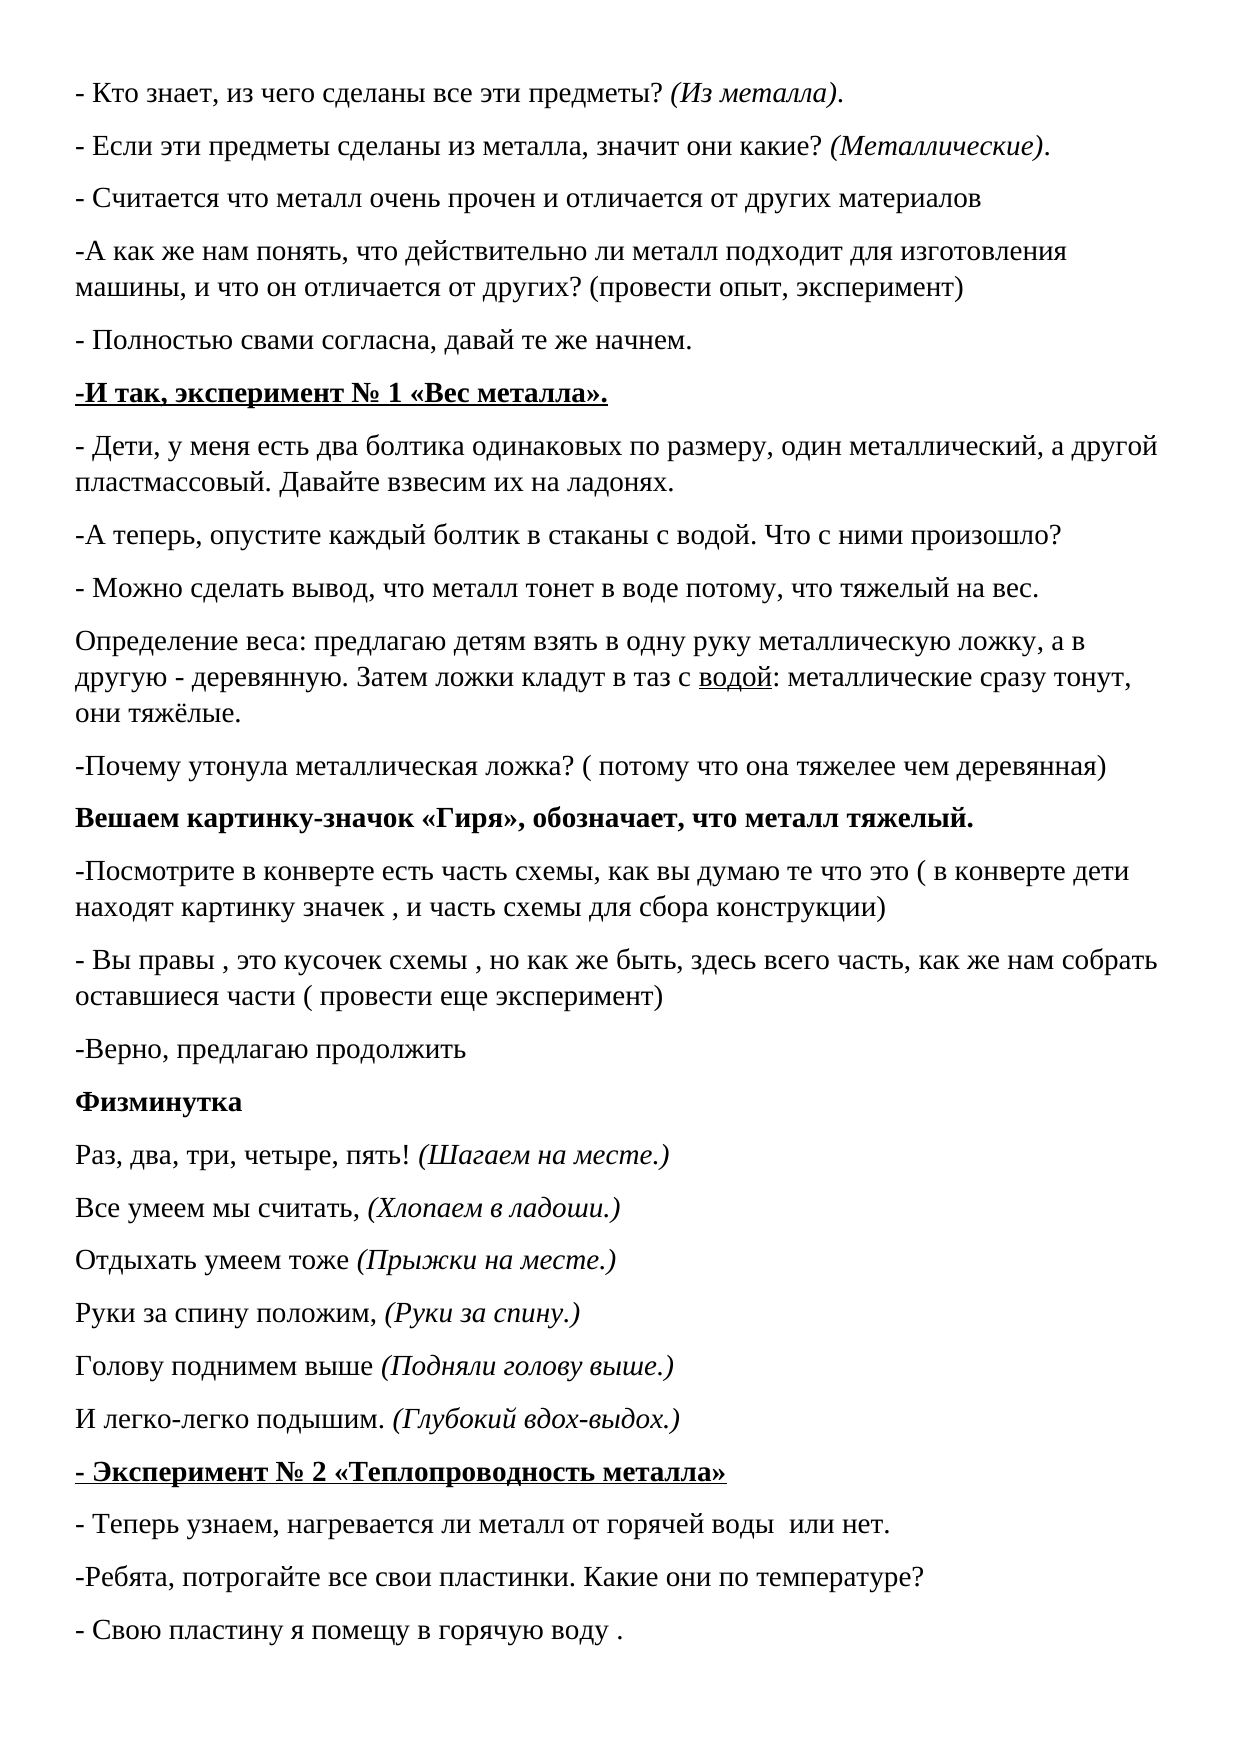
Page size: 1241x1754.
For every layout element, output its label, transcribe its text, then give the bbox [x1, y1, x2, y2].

text - Можно сделать вывод, что металл тонет в воде потому, что тяжелый на вес. [75, 570, 1165, 603]
text - Свою пластину я помещу в горячую воду . [75, 1612, 1165, 1646]
text - Полностью свами согласна, давай те же начнем. [75, 322, 1165, 356]
text - Если эти предметы сделаны из металла, значит они какие? (Металлические). [75, 128, 1165, 161]
text - Кто знает, из чего сделаны все эти предметы? (Из металла). [75, 75, 1165, 108]
text -А как же нам понять, что действительно ли металл подходит для изготовления машины, и что он отличается от других? (провести опыт, эксперимент) [75, 233, 1165, 303]
text Вешаем картинку-значок «Гиря», обозначает, что металл тяжелый. [75, 801, 1165, 834]
text Все умеем мы считать, (Хлопаем в ладоши.) [75, 1190, 1165, 1223]
text Голову поднимем выше (Подняли голову выше.) [75, 1348, 1165, 1382]
text - Эксперимент № 2 «Теплопроводность металла» [75, 1454, 1165, 1487]
text - Вы правы , это кусочек схемы , но как же быть, здесь всего часть, как же нам собрать оставшиеся части ( провести еще эксперимент) [75, 942, 1165, 1012]
text -А теперь, опустите каждый болтик в стаканы с водой. Что с ними произошло? [75, 517, 1165, 551]
text Отдыхать умеем тоже (Прыжки на месте.) [75, 1242, 1165, 1276]
text Раз, два, три, четыре, пять! (Шагаем на месте.) [75, 1137, 1165, 1170]
text -Ребята, потрогайте все свои пластинки. Какие они по температуре? [75, 1559, 1165, 1593]
text - Дети, у меня есть два болтика одинаковых по размеру, один металлический, а другой пластмассовый. Давайте взвесим их на ладонях. [75, 428, 1165, 498]
text - Считается что металл очень прочен и отличается от других материалов [75, 181, 1165, 214]
text - Теперь узнаем, нагревается ли металл от горячей воды или нет. [75, 1507, 1165, 1540]
text Физминутка [75, 1084, 1165, 1118]
text -И так, эксперимент № 1 «Вес металла». [75, 375, 1165, 409]
text -Посмотрите в конверте есть часть схемы, как вы думаю те что это ( в конверте дети находят картинку значек , и часть схемы для сбора конструкции) [75, 853, 1165, 923]
text И легко-легко подышим. (Глубокий вдох-выдох.) [75, 1401, 1165, 1434]
text Определение веса: предлагаю детям взять в одну руку металлическую ложку, а в другую - деревянную. Затем ложки кладут в таз с водой: металлические сразу тонут, они тяжёлые. [75, 623, 1165, 728]
text Руки за спину положим, (Руки за спину.) [75, 1295, 1165, 1329]
text -Верно, предлагаю продолжить [75, 1031, 1165, 1065]
text -Почему утонула металлическая ложка? ( потому что она тяжелее чем деревянная) [75, 748, 1165, 781]
